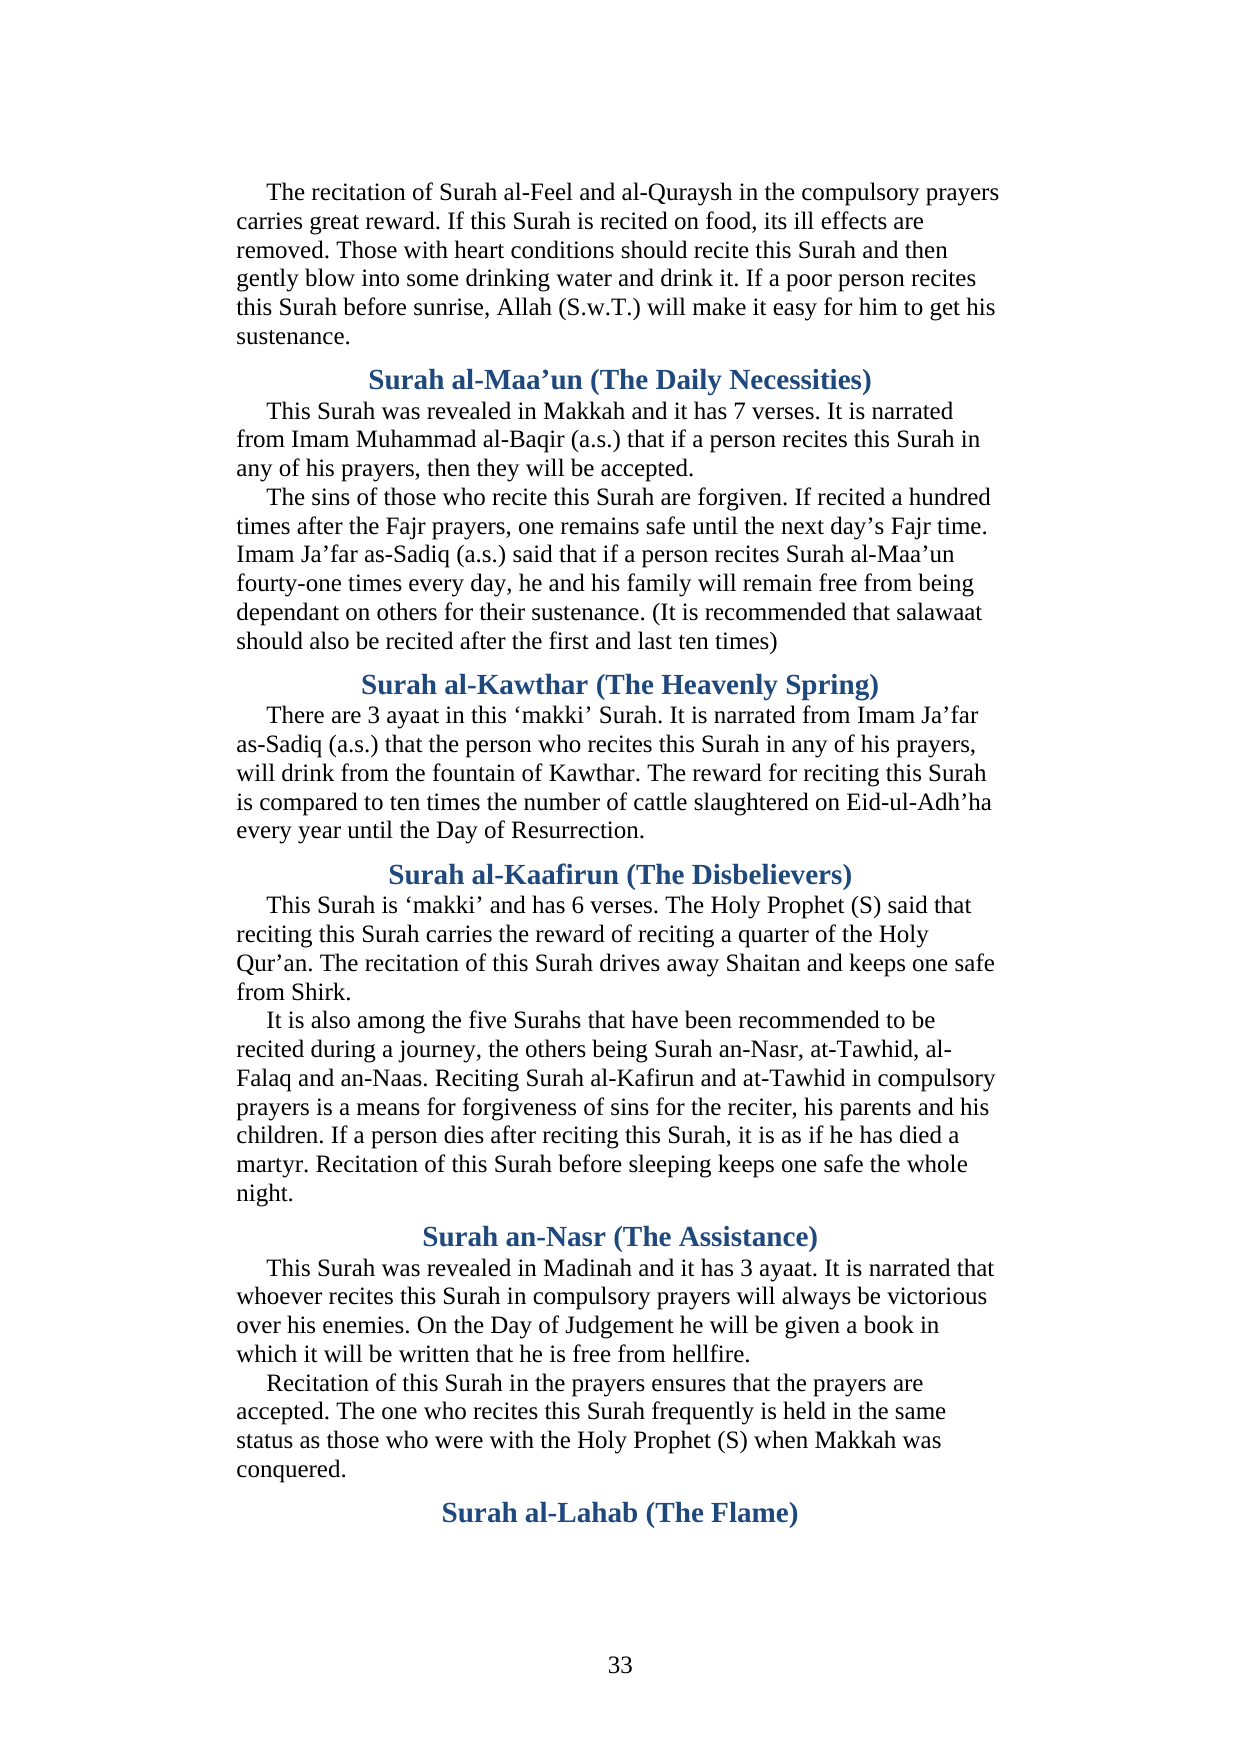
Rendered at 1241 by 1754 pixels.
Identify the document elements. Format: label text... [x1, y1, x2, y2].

text There are 3 ayaat in this ‘makki’ Surah. It is narrated from Imam Ja’far as-Sadiq (a.s.) that the person who recites this Surah in any of his prayers, will drink from the fountain of Kawthar. The reward for reciting this Surah is compared to ten times the number of cattle slaughtered on Eid-ul-Adh’ha every year until the Day of Resurrection. [236, 701, 1004, 844]
subtitle Surah an-Nasr (The Assistance) [236, 1219, 1004, 1253]
text This Surah was revealed in Madinah and it has 3 ayaat. It is narrated that whoever recites this Surah in compulsory prayers will always be victorious over his enemies. On the Day of Judgement he will be given a book in which it will be written that he is free from hellfire. [236, 1253, 1004, 1368]
text Recitation of this Surah in the prayers ensures that the prayers are accepted. The one who recites this Surah frequently is held in the same status as those who were with the Holy Prophet (S) when Makkah was conquered. [236, 1368, 1004, 1483]
text The sins of those who recite this Surah are forgiven. If recited a hundred times after the Fajr prayers, one remains safe until the next day’s Fajr time. Imam Ja’far as-Sadiq (a.s.) said that if a person recites Surah al-Maa’un fourty-one times every day, he and his family will remain free from being dependant on others for their sustenance. (It is recommended that salawaat should also be recited after the first and last ten times) [236, 482, 1004, 654]
text It is also among the five Surahs that have been recommended to be recited during a journey, the others being Surah an-Nasr, at-Tawhid, al-Falaq and an-Naas. Reciting Surah al-Kafirun and at-Tawhid in compulsory prayers is a means for forgiveness of sins for the reciter, his parents and his children. If a person dies after reciting this Surah, it is as if he has died a martyr. Recitation of this Surah before sleeping keeps one safe the whole night. [236, 1005, 1004, 1207]
subtitle Surah al-Kaafirun (The Disbelievers) [236, 857, 1004, 890]
subtitle Surah al-Kawthar (The Heavenly Spring) [236, 667, 1004, 701]
text The recitation of Surah al-Feel and al-Quraysh in the compulsory prayers carries great reward. If this Surah is recited on food, its ill effects are removed. Those with heart conditions should recite this Surah and then gently blow into some drinking water and drink it. If a poor person recites this Surah before sunrise, Allah (S.w.T.) will make it easy for him to get his sustenance. [236, 177, 1004, 350]
subtitle Surah al-Lahab (The Flame) [236, 1495, 1004, 1529]
subtitle Surah al-Maa’un (The Daily Necessities) [236, 362, 1004, 396]
text This Surah was revealed in Makkah and it has 7 verses. It is narrated from Imam Muhammad al-Baqir (a.s.) that if a person recites this Surah in any of his prayers, then they will be accepted. [236, 396, 1004, 482]
text This Surah is ‘makki’ and has 6 verses. The Holy Prophet (S) said that reciting this Surah carries the reward of reciting a quarter of the Holy Qur’an. The recitation of this Surah drives away Shaitan and keeps one safe from Shirk. [236, 890, 1004, 1005]
